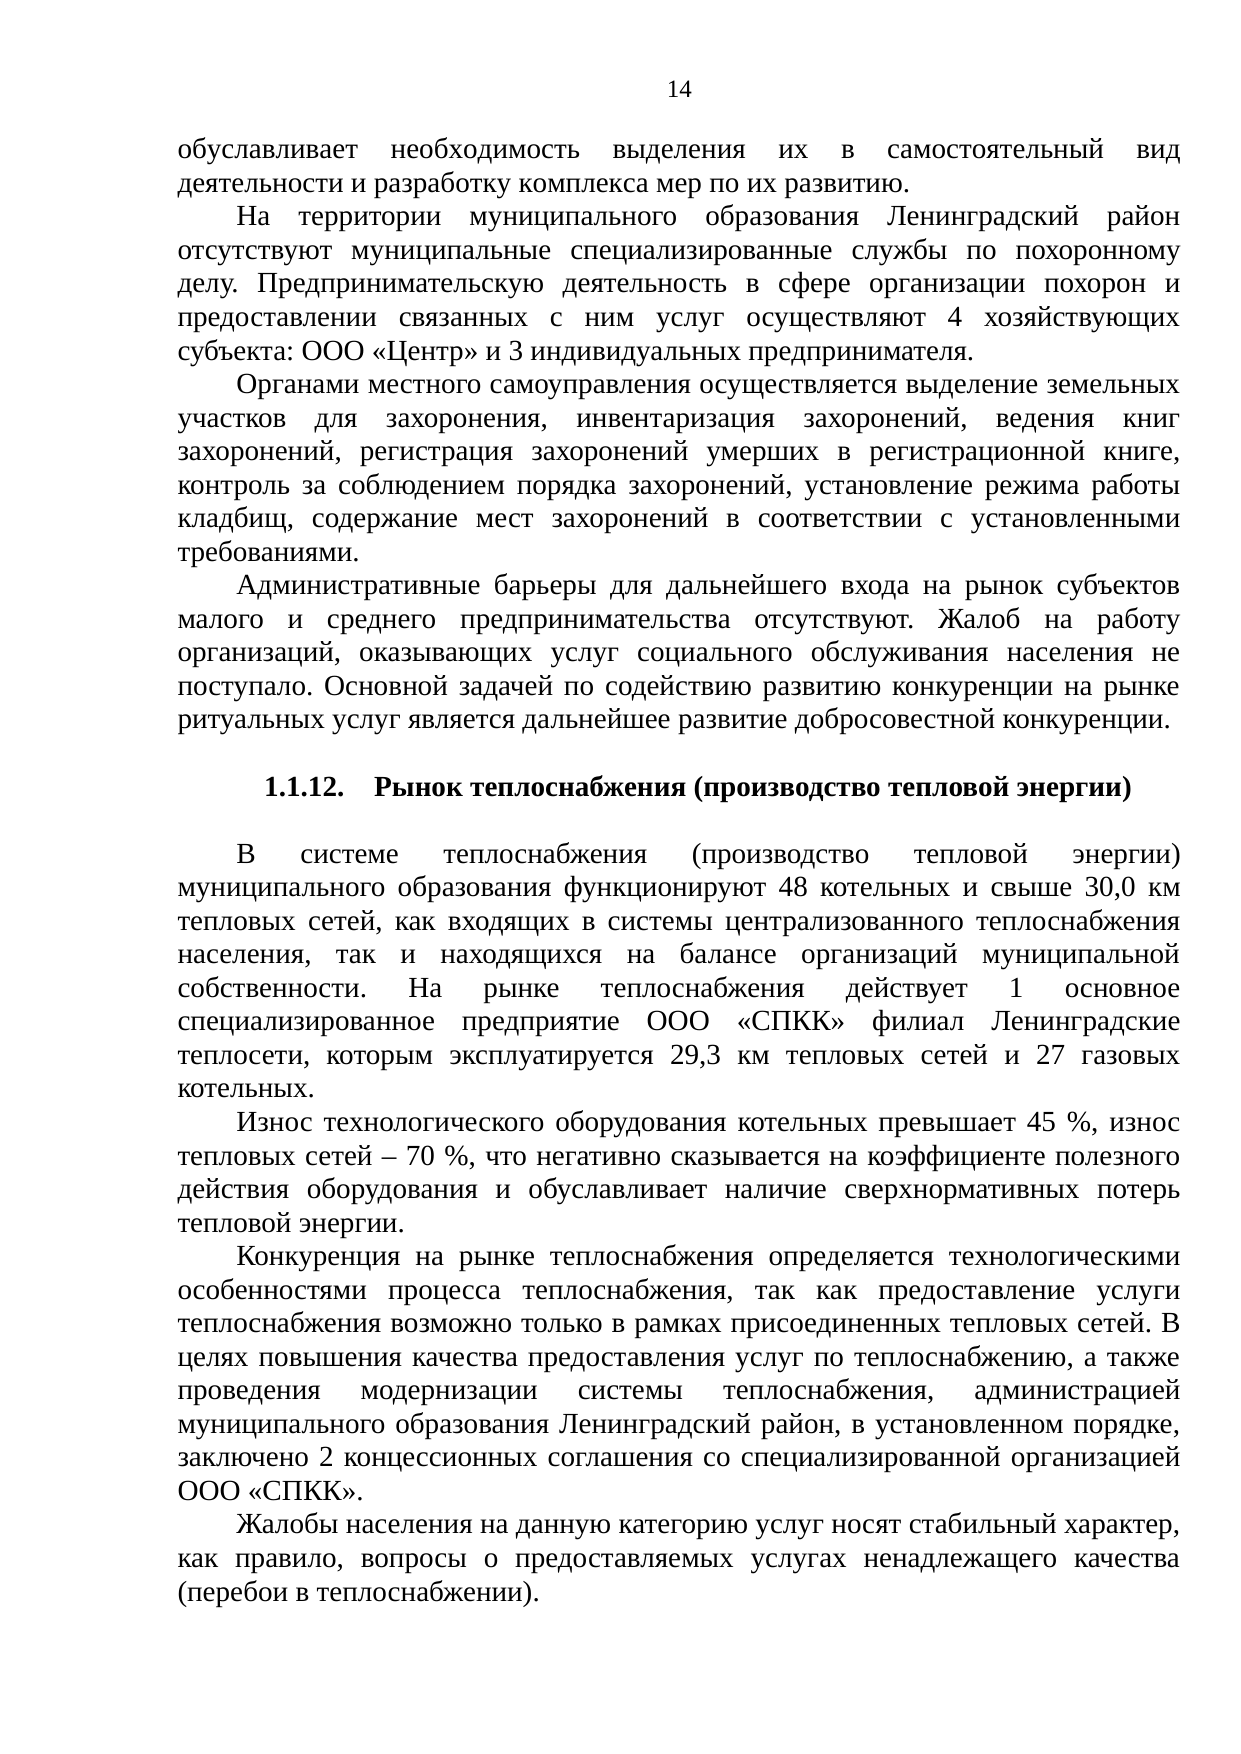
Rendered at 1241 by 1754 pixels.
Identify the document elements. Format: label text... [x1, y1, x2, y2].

text Конкуренция на рынке теплоснабжения определяется технологическими особенностями процесса теплоснабжения, так как предоставление услуги теплоснабжения возможно только в рамках присоединенных тепловых сетей. В целях повышения качества предоставления услуг по теплоснабжению, а также проведения модернизации системы теплоснабжения, администрацией муниципального образования Ленинградский район, в установленном порядке, заключено 2 концессионных соглашения со специализированной организацией ООО «СПКК». [177, 1238, 1181, 1507]
text Административные барьеры для дальнейшего входа на рынок субъектов малого и среднего предпринимательства отсутствуют. Жалоб на работу организаций, оказывающих услуг социального обслуживания населения не поступало. Основной задачей по содействию развитию конкуренции на рынке ритуальных услуг является дальнейшее развитие добросовестной конкуренции. [177, 567, 1181, 735]
text В системе теплоснабжения (производство тепловой энергии) муниципального образования функционируют 48 котельных и свыше 30,0 км тепловых сетей, как входящих в системы централизованного теплоснабжения населения, так и находящихся на балансе организаций муниципальной собственности. На рынке теплоснабжения действует 1 основное специализированное предприятие ООО «СПКК» филиал Ленинградские теплосети, которым эксплуатируется 29,3 км тепловых сетей и 27 газовых котельных. [177, 836, 1181, 1104]
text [177, 131, 1181, 198]
text Износ технологического оборудования котельных превышает 45 %, износ тепловых сетей – 70 %, что негативно сказывается на коэффициенте полезного действия оборудования и обуславливает наличие сверхнормативных потерь тепловой энергии. [177, 1104, 1181, 1238]
list Рынок теплоснабжения (производство тепловой энергии) [215, 769, 1181, 802]
text Органами местного самоуправления осуществляется выделение земельных участков для захоронения, инвентаризация захоронений, ведения книг захоронений, регистрация захоронений умерших в регистрационной книге, контроль за соблюдением порядка захоронений, установление режима работы кладбищ, содержание мест захоронений в соответствии с установленными требованиями. [177, 366, 1181, 567]
text На территории муниципального образования Ленинградский район отсутствуют муниципальные специализированные службы по похоронному делу. Предпринимательскую деятельность в сфере организации похорон и предоставлении связанных с ним услуг осуществляют 4 хозяйствующих субъекта: ООО «Центр» и 3 индивидуальных предпринимателя. [177, 198, 1181, 366]
text Жалобы населения на данную категорию услуг носят стабильный характер, как правило, вопросы о предоставляемых услугах ненадлежащего качества (перебои в теплоснабжении). [177, 1507, 1181, 1607]
